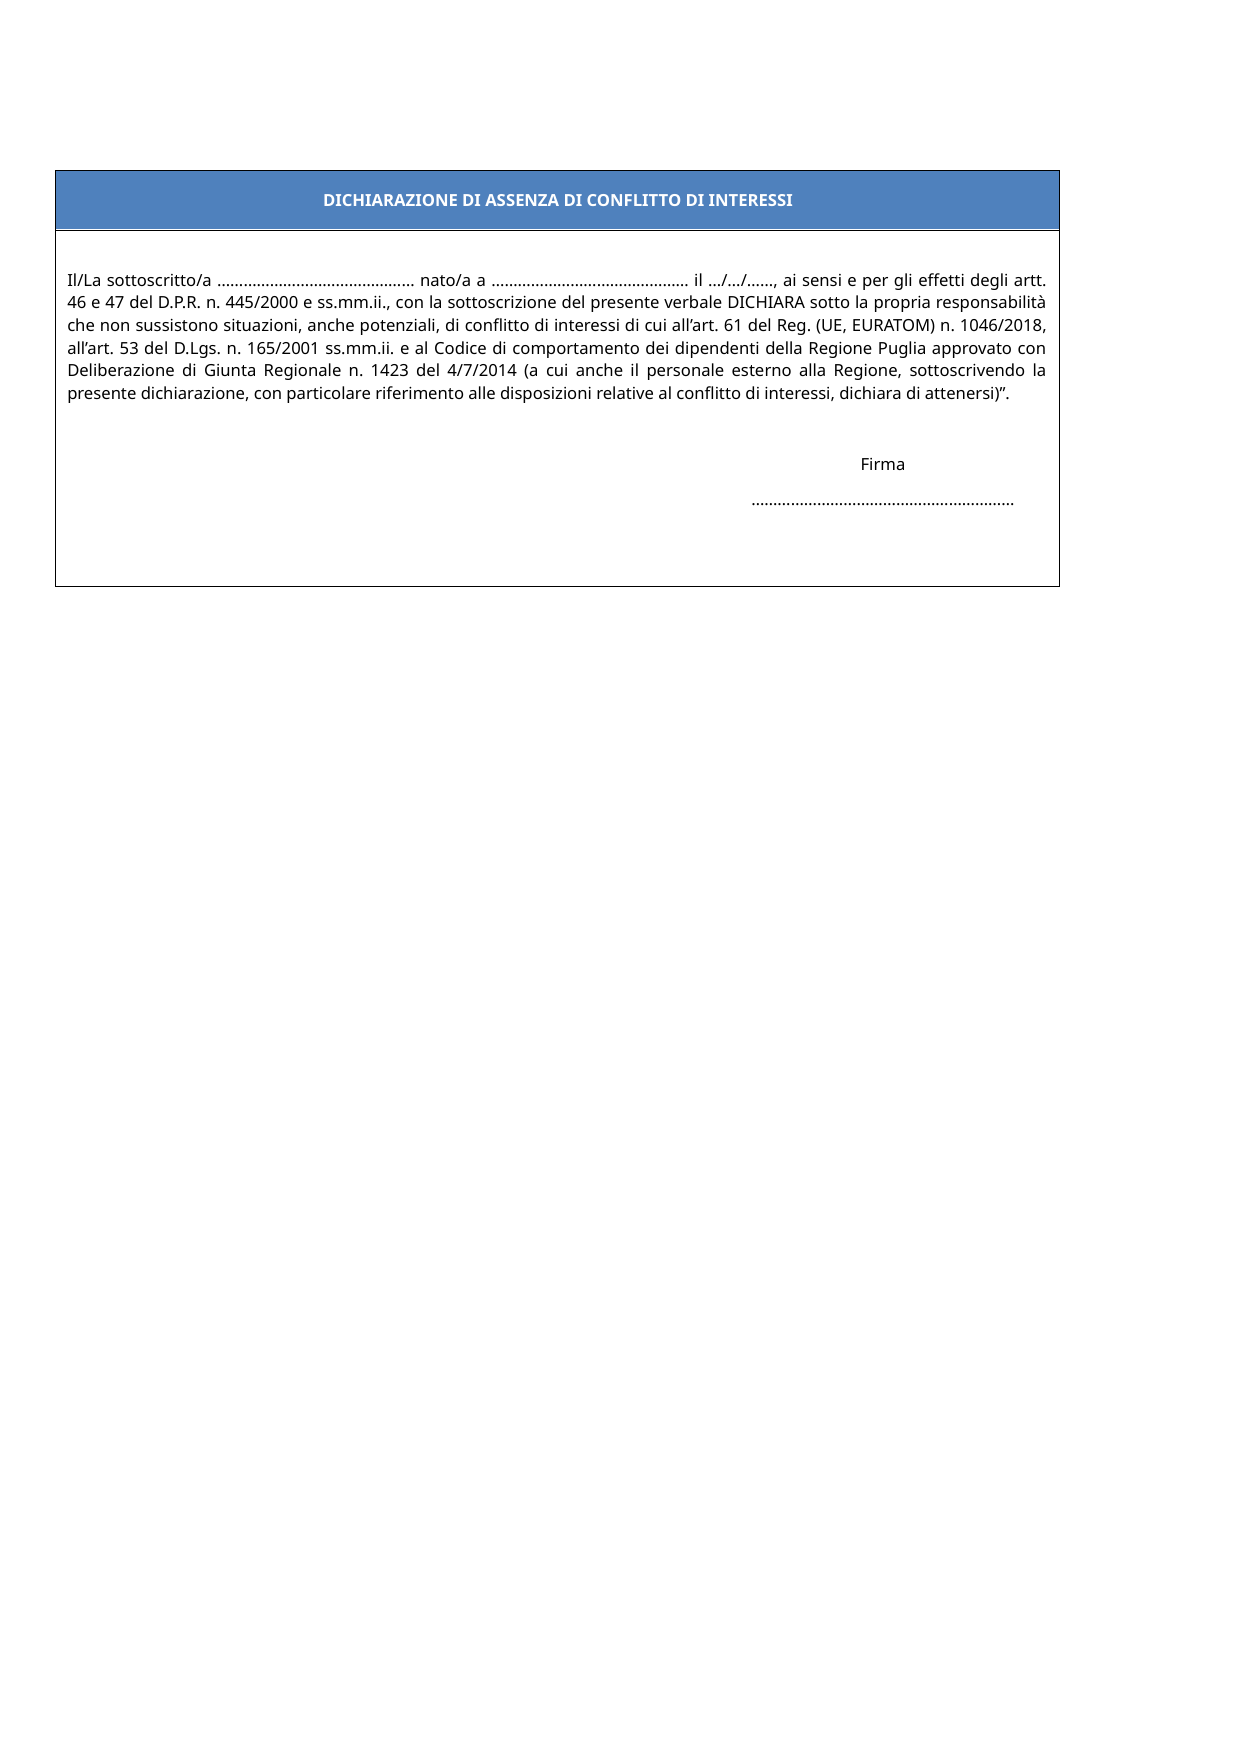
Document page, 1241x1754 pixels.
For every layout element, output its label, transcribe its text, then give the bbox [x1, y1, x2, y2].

table_cell Il/La sottoscritto/a ……………………………………… nato/a a ……………………………………… il …/…/……, ai sensi e per gli effetti degli artt. 46 e 47 del D.P.R. n. 445/2000 e ss.mm.ii., con la sottoscrizione del presente verbale DICHIARA sotto la propria responsabilità che non sussistono situazioni, anche potenziali, di conflitto di interessi di cui all’art. 61 del Reg. (UE, EURATOM) n. 1046/2018, all’art. 53 del D.Lgs. n. 165/2001 ss.mm.ii. e al Codice di comportamento dei dipendenti della Regione Puglia approvato con Deliberazione di Giunta Regionale n. 1423 del 4/7/2014 (a cui anche il personale esterno alla Regione, sottoscrivendo la presente dichiarazione, con particolare riferimento alle disposizioni relative al conflitto di interessi, dichiara di attenersi)”. Firma …………………………………………………… [56, 231, 1059, 586]
table_header DICHIARAZIONE DI ASSENZA DI CONFLITTO DI INTERESSI [56, 171, 1059, 229]
